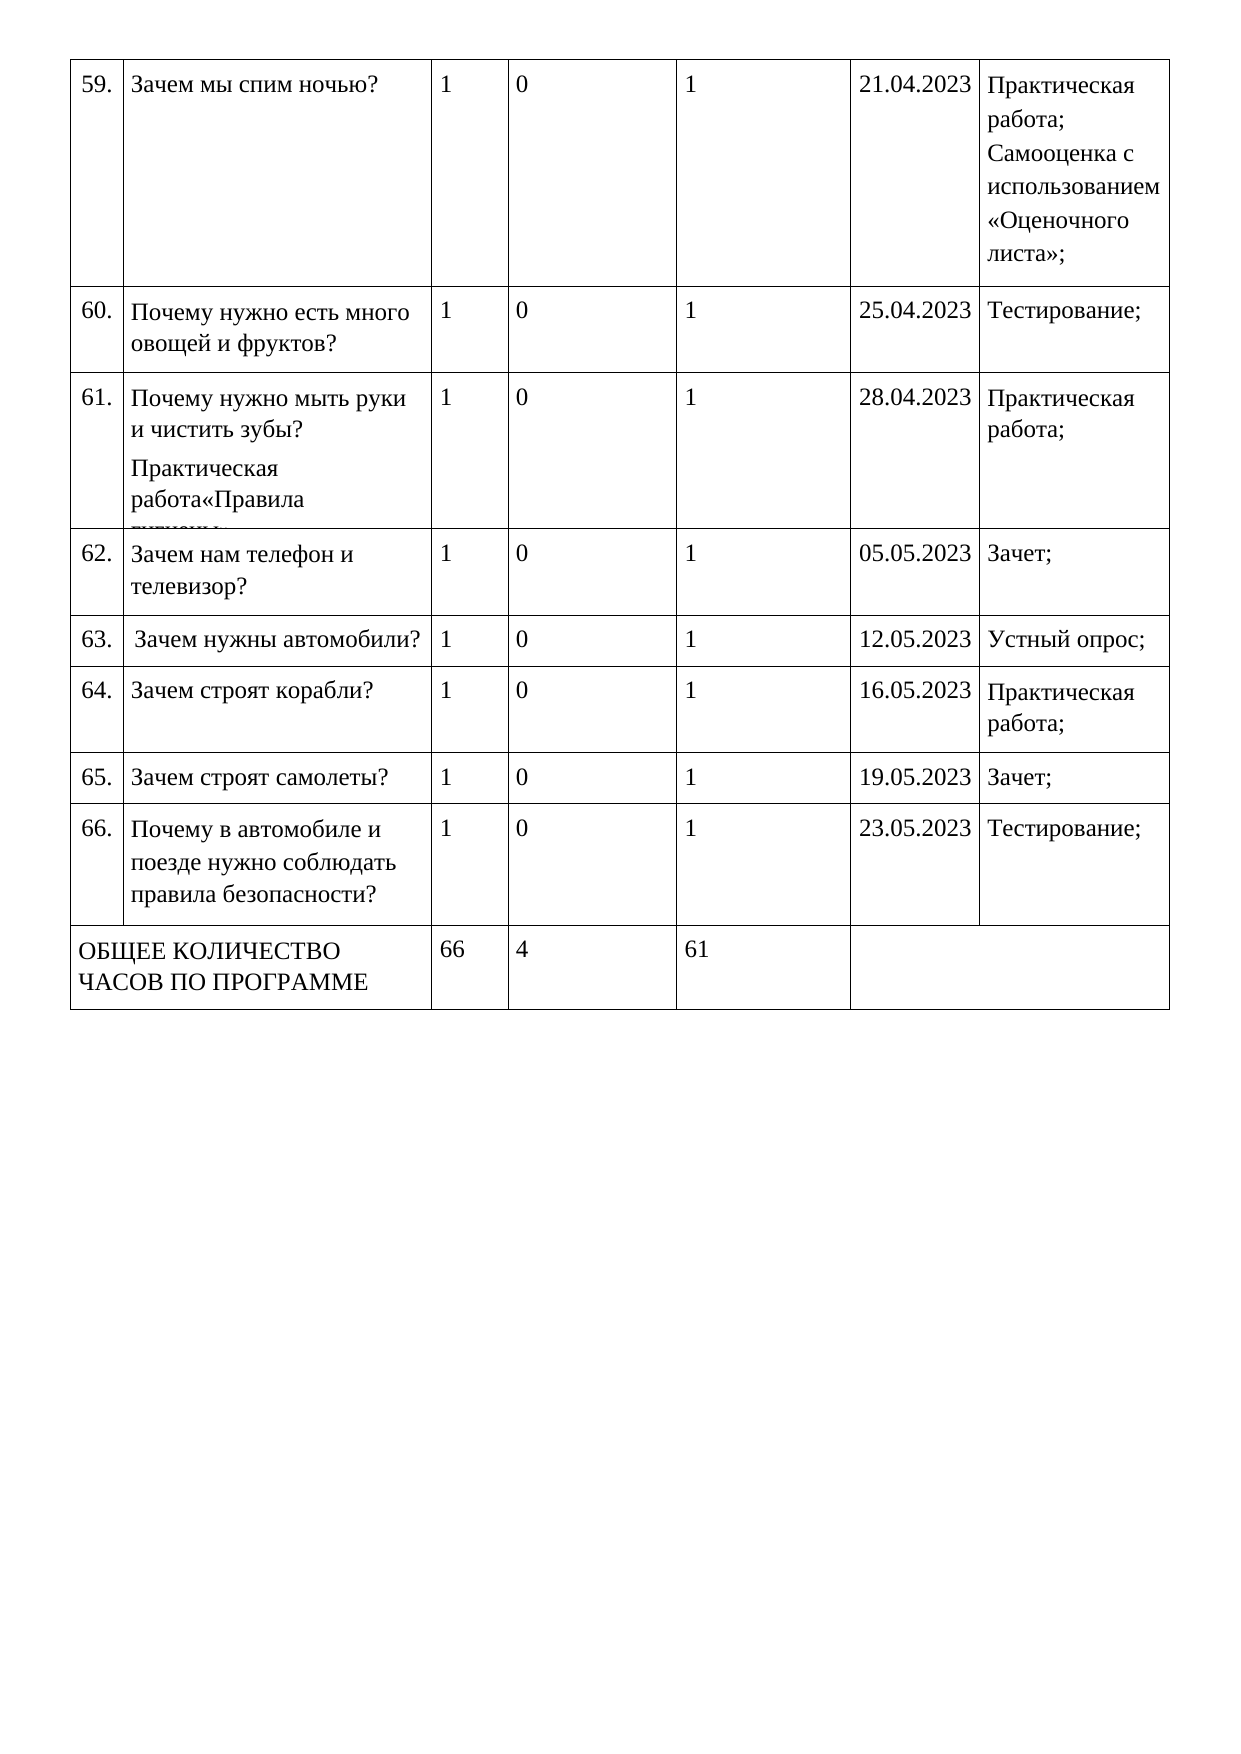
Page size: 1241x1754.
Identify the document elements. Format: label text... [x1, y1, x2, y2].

table_header Практическая работа; Самооценка с использованием«Оценочного листа»; [980, 60, 1169, 286]
table_header 0 [509, 60, 676, 286]
table_cell 61 [677, 926, 850, 1009]
table_cell 1 [432, 529, 508, 614]
table_cell 1 [432, 753, 508, 803]
table_cell ОБЩЕЕ КОЛИЧЕСТВО ЧАСОВ ПО ПРОГРАММЕ [71, 926, 431, 1009]
table_cell 1 [677, 804, 850, 924]
table_header 21.04.2023 [851, 60, 979, 286]
table_cell 65. [71, 753, 123, 803]
table_cell 63. [71, 616, 123, 666]
table_cell Практическая работа; [980, 667, 1169, 752]
table_cell Почему нужно мыть руки и чистить зубы? Практическая работа«Правила гигиены» [124, 373, 431, 528]
table_cell 25.04.2023 [851, 287, 979, 372]
table_cell 1 [432, 373, 508, 528]
table_header 1 [677, 60, 850, 286]
table_cell 60. [71, 287, 123, 372]
table_cell Зачем нам телефон и телевизор? [124, 529, 431, 614]
table_cell Тестирование; [980, 287, 1169, 372]
table_cell 1 [432, 616, 508, 666]
table_cell 0 [509, 529, 676, 614]
table_cell 1 [432, 804, 508, 924]
table_cell 23.05.2023 [851, 804, 979, 924]
table_cell 1 [432, 667, 508, 752]
table_cell 28.04.2023 [851, 373, 979, 528]
table_cell Зачем строят корабли? [124, 667, 431, 752]
table_cell 0 [509, 373, 676, 528]
table_cell 16.05.2023 [851, 667, 979, 752]
table_cell 1 [677, 667, 850, 752]
table_header Зачем мы спим ночью? [124, 60, 431, 286]
table_cell 1 [677, 753, 850, 803]
table_cell 66 [432, 926, 508, 1009]
table_cell 05.05.2023 [851, 529, 979, 614]
table_cell 12.05.2023 [851, 616, 979, 666]
table_cell 0 [509, 753, 676, 803]
table_cell 1 [677, 373, 850, 528]
table_cell 0 [509, 616, 676, 666]
table_cell 62. [71, 529, 123, 614]
table_cell 19.05.2023 [851, 753, 979, 803]
table_header 1 [432, 60, 508, 286]
table_cell 61. [71, 373, 123, 528]
table_cell Почему в автомобиле и поезде нужно соблюдать правила безопасности? [124, 804, 431, 924]
table_cell 66. [71, 804, 123, 924]
table_cell 0 [509, 804, 676, 924]
table_cell 1 [677, 529, 850, 614]
table_cell 1 [677, 616, 850, 666]
table_cell Тестирование; [980, 804, 1169, 924]
table_cell 0 [509, 667, 676, 752]
table_cell Зачет; [980, 753, 1169, 803]
table_cell Зачем строят самолеты? [124, 753, 431, 803]
table_cell 0 [509, 287, 676, 372]
table_cell Устный опрос; [980, 616, 1169, 666]
table_cell Зачем нужны автомобили? [124, 616, 431, 666]
table_cell Практическая работа; [980, 373, 1169, 528]
table_cell 1 [677, 287, 850, 372]
table_cell 1 [432, 287, 508, 372]
table_cell 64. [71, 667, 123, 752]
table_cell Зачет; [980, 529, 1169, 614]
table_cell 4 [509, 926, 676, 1009]
table_cell [851, 926, 1169, 1009]
table_cell Почему нужно есть много овощей и фруктов? [124, 287, 431, 372]
table_header 59. [71, 60, 123, 286]
